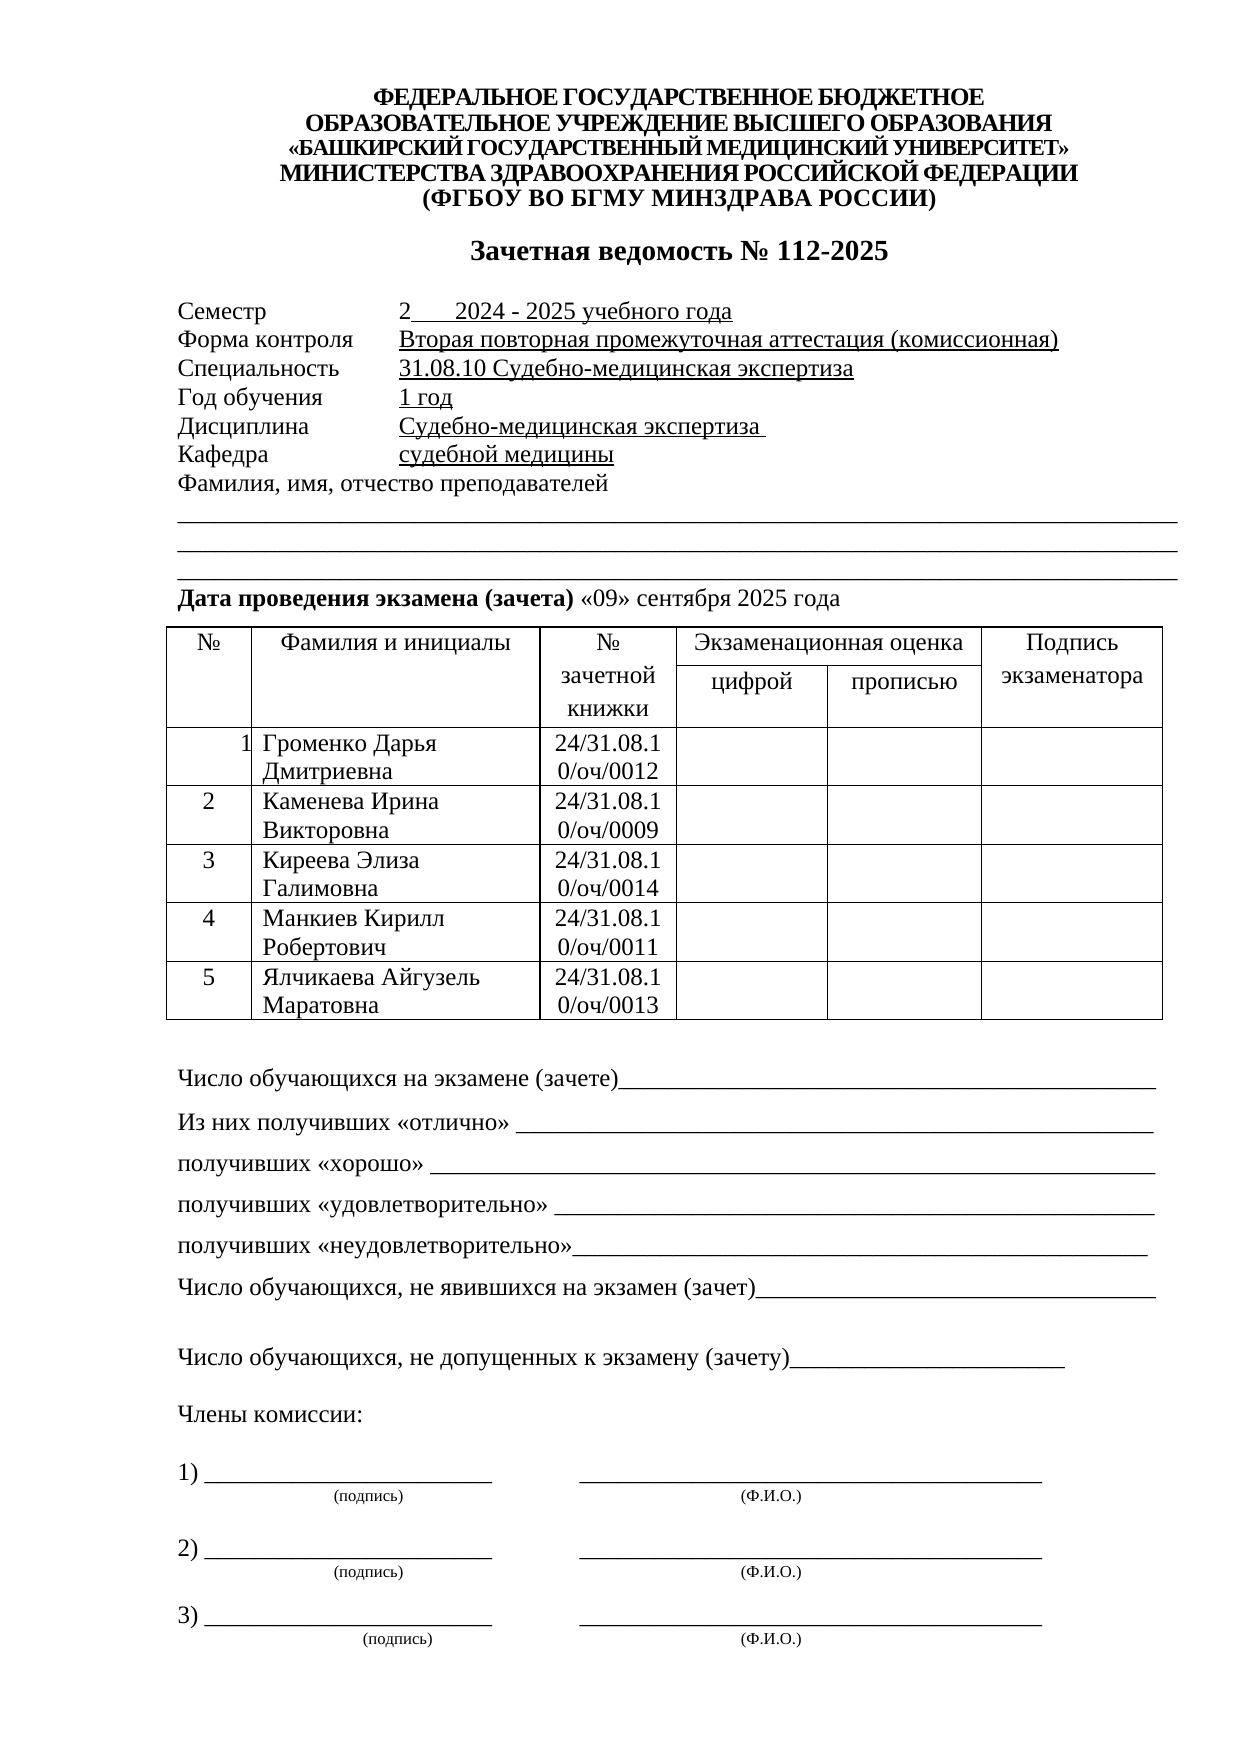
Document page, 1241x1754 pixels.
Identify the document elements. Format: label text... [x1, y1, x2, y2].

table_cell [677, 728, 827, 785]
text Дисциплина Судебно-медицинская экспертиза [177, 411, 1181, 439]
table_cell Манкиев Кирилл Робертович [252, 903, 539, 961]
table_cell 3 [167, 845, 251, 902]
table_cell [982, 728, 1162, 785]
table_header Фамилия и инициалы [252, 628, 539, 727]
table_cell [828, 845, 981, 902]
table_cell [677, 962, 827, 1019]
table_cell 5 [167, 962, 251, 1019]
table_cell 24/31.08.10/оч/0014 [541, 845, 676, 902]
subtitle ОБРАЗОВАТЕЛЬНОЕ УЧРЕЖДЕНИЕ ВЫСШЕГО ОБРАЗОВАНИЯ [177, 111, 1181, 137]
text (ФГБОУ ВО БГМУ МИНЗДРАВА РОССИИ) [177, 186, 1181, 212]
table_cell [982, 903, 1162, 961]
text Форма контроля Вторая повторная промежуточная аттестация (комиссионная) [177, 324, 1181, 353]
table_cell [677, 786, 827, 844]
text 3) _______________________ _____________________________________ [177, 1600, 1181, 1629]
subtitle «БАШКИРСКИЙ ГОСУДАРСТВЕННЫЙ МЕДИЦИНСКИЙ УНИВЕРСИТЕТ» [177, 137, 1181, 160]
text 1) _______________________ _____________________________________ [177, 1457, 1181, 1485]
table_header Экзаменационная оценка [677, 628, 981, 665]
text Семестр 2 2024 - 2025 учебного года [177, 296, 1181, 324]
table_cell [677, 903, 827, 961]
text Фамилия, имя, отчество преподавателей ________________________________________________________________________________________________________________________________________________________________________________________________________________________________________________ [177, 468, 1181, 583]
table_cell 4 [167, 903, 251, 961]
table_header Подпись экзаменатора [982, 628, 1162, 727]
table_cell [982, 786, 1162, 844]
table_cell [828, 962, 981, 1019]
text получивших «неудовлетворительно»______________________________________________ [177, 1230, 1181, 1259]
table_cell [982, 845, 1162, 902]
text Число обучающихся, не явившихся на экзамен (зачет)________________________________ [177, 1272, 1181, 1300]
table_cell 24/31.08.10/оч/0012 [541, 728, 676, 785]
subtitle МИНИСТЕРСТВА ЗДРАВООХРАНЕНИЯ РОССИЙСКОЙ ФЕДЕРАЦИИ [177, 160, 1181, 186]
table_cell Громенко Дарья Дмитриевна [252, 728, 539, 785]
text получивших «хорошо» __________________________________________________________ [177, 1148, 1181, 1177]
table_cell прописью [828, 666, 981, 727]
table_cell Каменева Ирина Викторовна [252, 786, 539, 844]
text (подпись) (Ф.И.О.) [177, 1485, 1181, 1504]
text (подпись) (Ф.И.О.) [177, 1629, 1181, 1648]
table_cell Ялчикаева Айгузель Маратовна [252, 962, 539, 1019]
text 2) _______________________ _____________________________________ [177, 1533, 1181, 1562]
table_cell 2 [167, 786, 251, 844]
table_cell 24/31.08.10/оч/0009 [541, 786, 676, 844]
table_cell 24/31.08.10/оч/0011 [541, 903, 676, 961]
table_cell [677, 845, 827, 902]
table_cell 24/31.08.10/оч/0013 [541, 962, 676, 1019]
table_cell [828, 786, 981, 844]
table_cell [982, 962, 1162, 1019]
table_header № [167, 628, 251, 727]
text Из них получивших «отлично» ___________________________________________________ [177, 1107, 1181, 1135]
table_header № зачетной книжки [541, 628, 676, 727]
text Число обучающихся на экзамене (зачете)___________________________________________ [177, 1063, 1181, 1092]
table_cell Киреева Элиза Галимовна [252, 845, 539, 902]
text Специальность 31.08.10 Судебно-медицинская экспертиза [177, 353, 1181, 382]
text Зачетная ведомость № 112-2025 [177, 233, 1181, 267]
text (подпись) (Ф.И.О.) [177, 1562, 1181, 1581]
table_cell 1 [167, 728, 251, 785]
table_cell [828, 903, 981, 961]
text получивших «удовлетворительно» ________________________________________________ [177, 1189, 1181, 1218]
text Год обучения 1 год [177, 382, 1181, 411]
text Число обучающихся, не допущенных к экзамену (зачету)______________________ [177, 1342, 1181, 1370]
text Дата проведения экзамена (зачета) «09» сентября 2025 года [177, 583, 1181, 612]
text Члены комиссии: [177, 1399, 1181, 1428]
subtitle ФЕДЕРАЛЬНОЕ ГОСУДАРСТВЕННОЕ БЮДЖЕТНОЕ [177, 85, 1181, 111]
table_cell [828, 728, 981, 785]
table_cell цифрой [677, 666, 827, 727]
text Кафедра судебной медицины [177, 439, 1181, 468]
